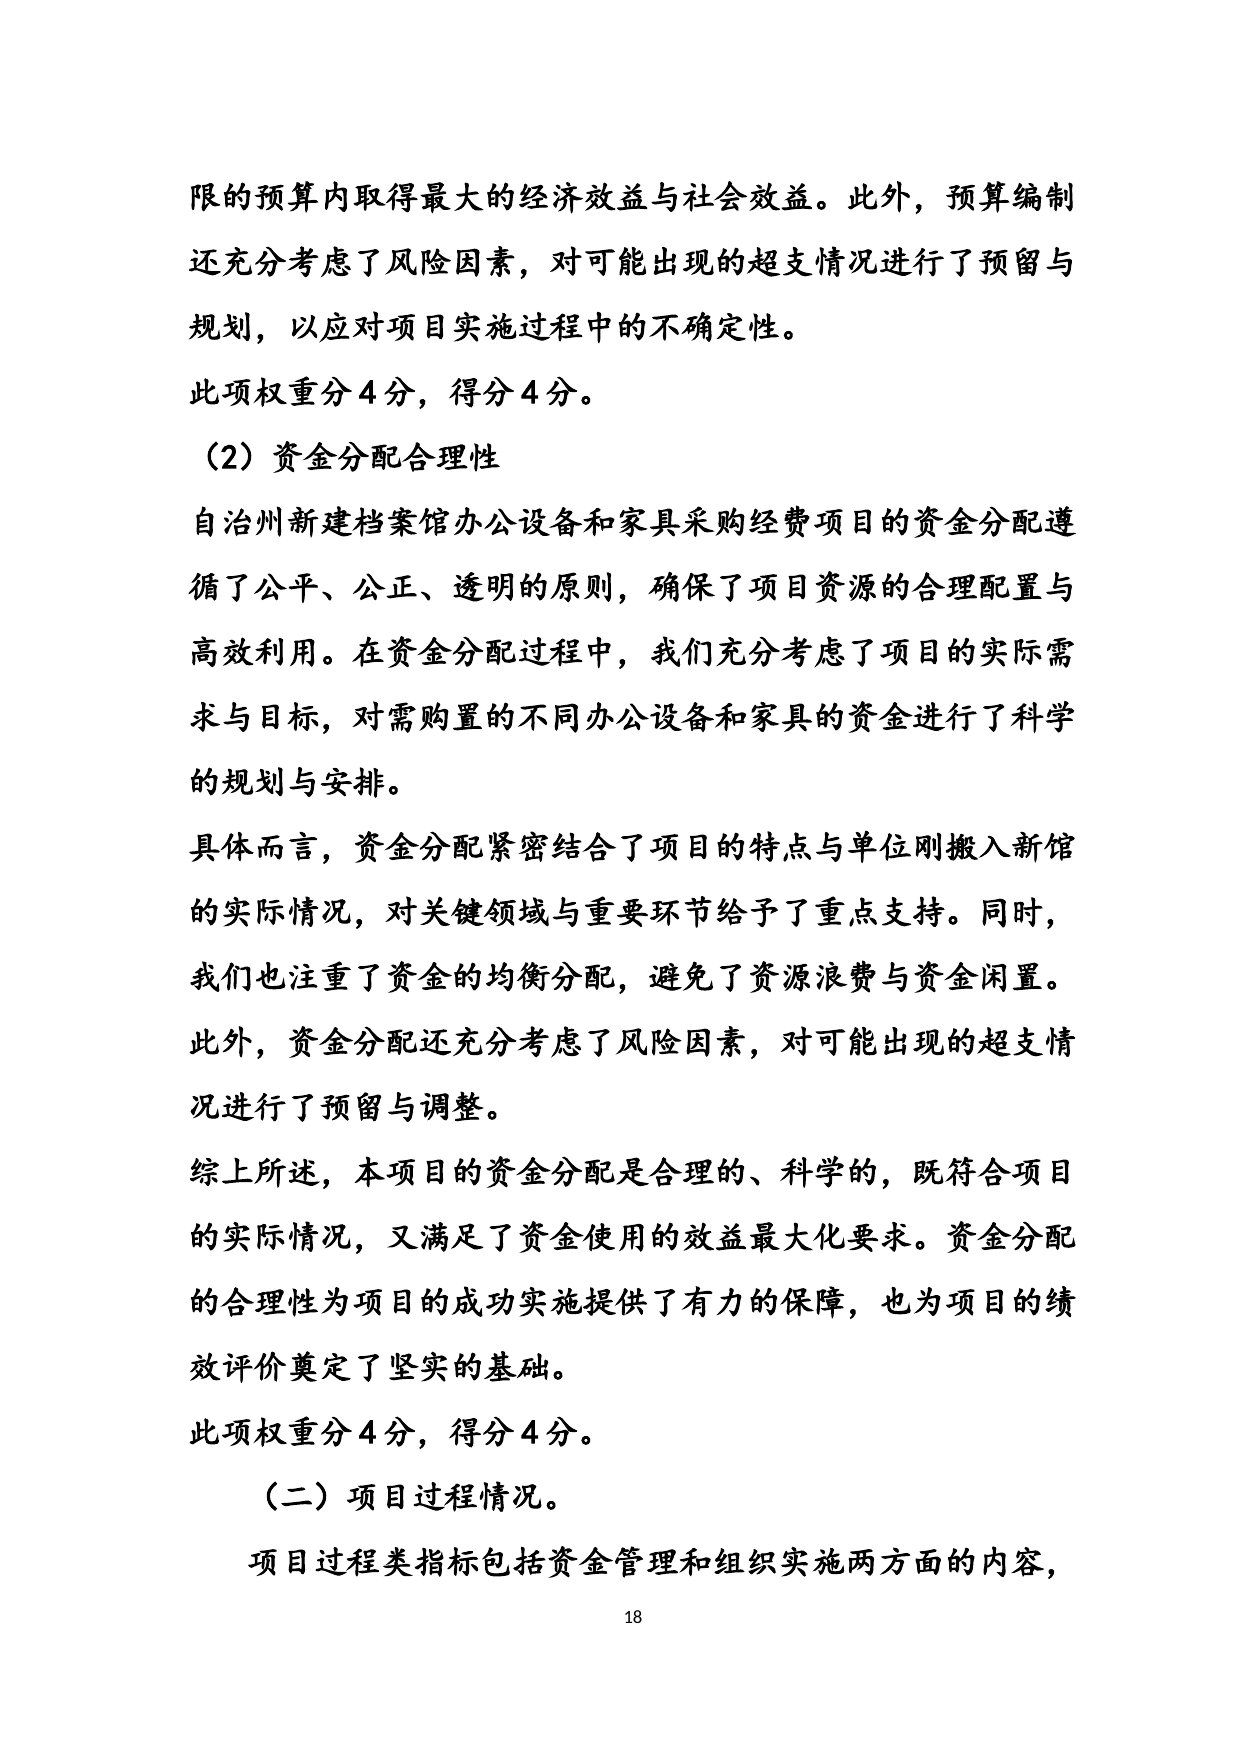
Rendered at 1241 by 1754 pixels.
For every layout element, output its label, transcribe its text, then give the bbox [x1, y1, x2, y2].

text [187, 162, 1078, 1462]
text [187, 1527, 1078, 1592]
text （二）项目过程情况。 [187, 1462, 1078, 1527]
